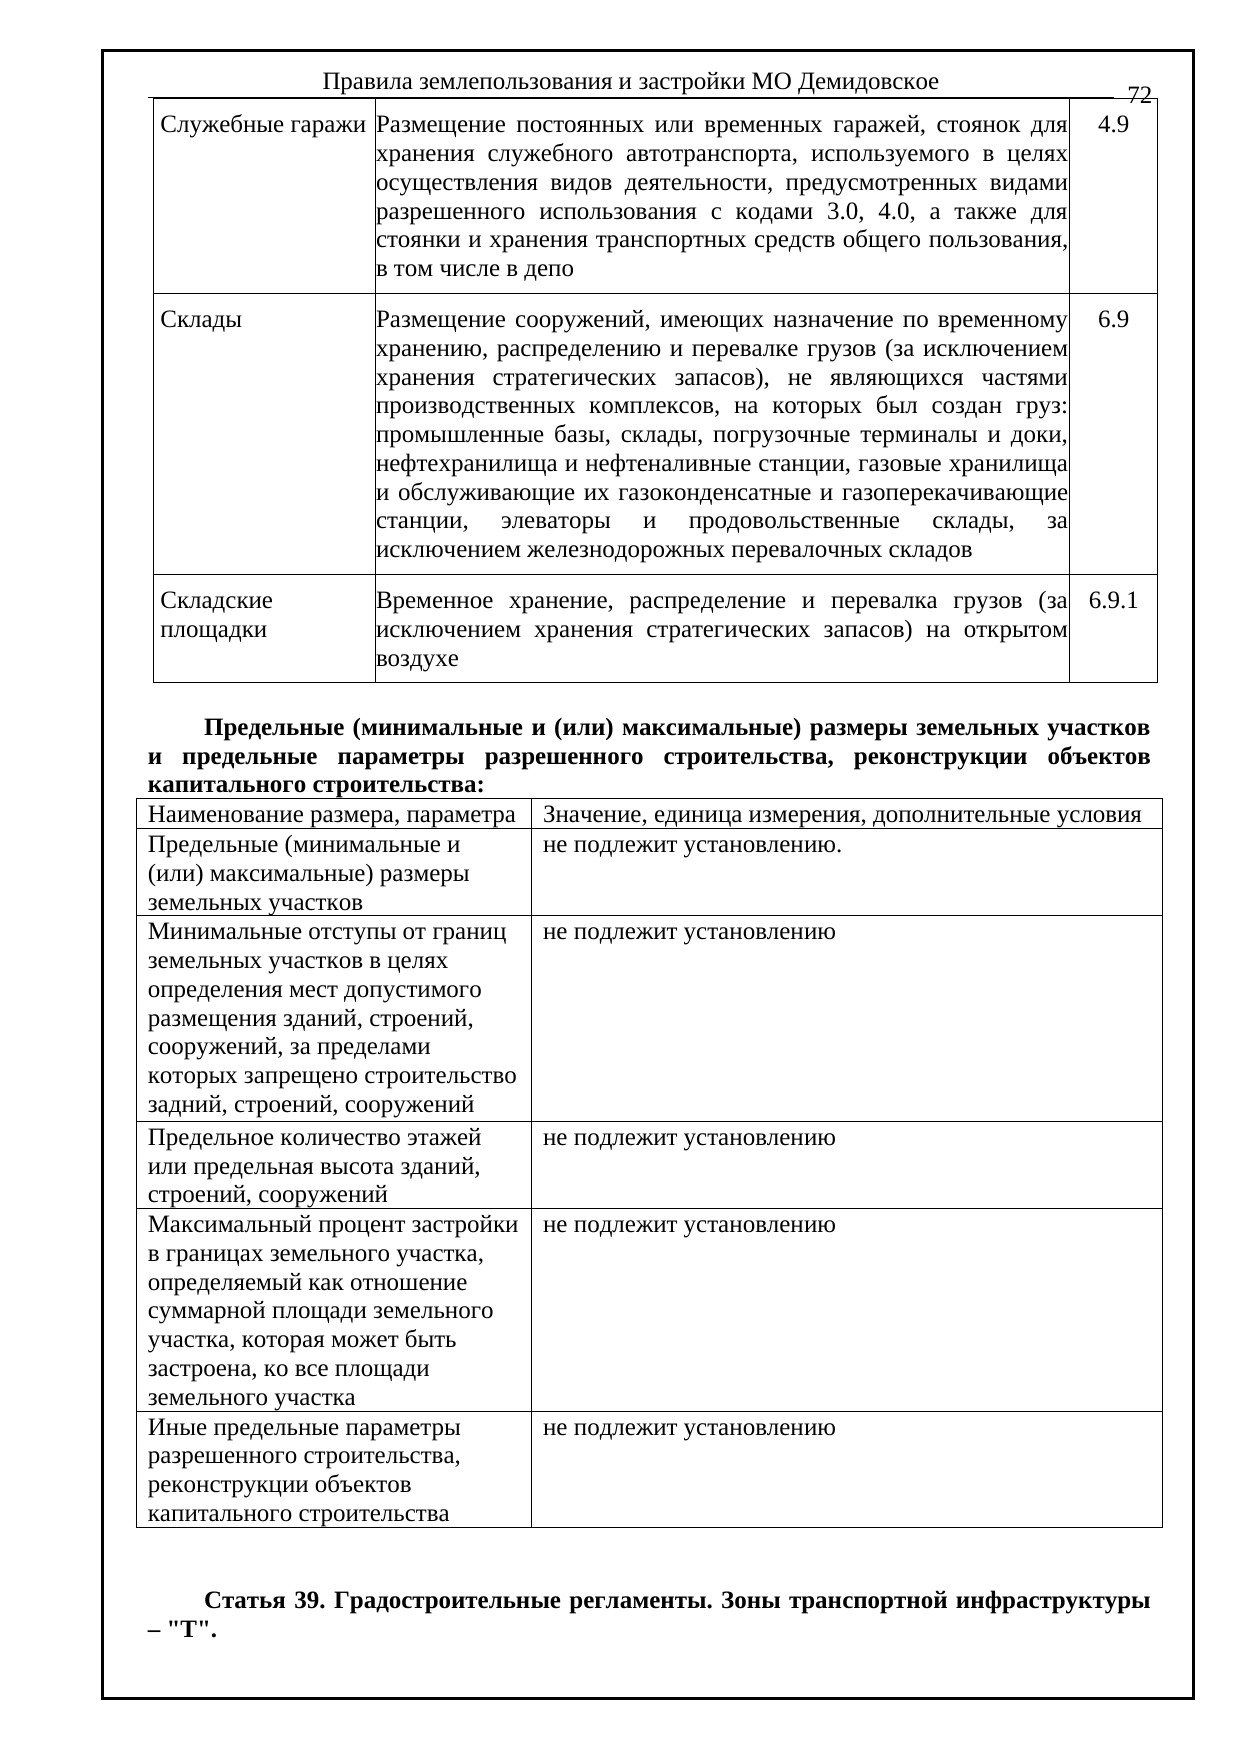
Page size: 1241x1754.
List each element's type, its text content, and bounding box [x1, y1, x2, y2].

table_header Значение, единица измерения, дополнительные условия [532, 799, 1162, 828]
table_cell Размещение сооружений, имеющих назначение по временному хранению, распределению и перевалке грузов (за исключением хранения стратегических запасов), не являющихся частями производственных комплексов, на которых был создан груз: промышленные базы, склады, погрузочные терминалы и доки, нефтехранилища и нефтеналивные станции, газовые хранилища и обслуживающие их газоконденсатные и газоперекачивающие станции, элеваторы и продовольственные склады, за исключением железнодорожных перевалочных складов [376, 294, 1069, 574]
table_cell Склады [154, 294, 375, 574]
table_cell 6.9.1 [1070, 575, 1157, 682]
text Статья 39. Градостроительные регламенты. Зоны транспортной инфраструктуры – "Т". [148, 1585, 1152, 1643]
table_cell Минимальные отступы от границ земельных участков в целях определения мест допустимого размещения зданий, строений, сооружений, за пределами которых запрещено строительство задний, строений, сооружений [137, 916, 531, 1121]
table_cell 6.9 [1070, 294, 1157, 574]
table_cell не подлежит установлению [532, 1209, 1162, 1411]
text Предельные (минимальные и (или) максимальные) размеры земельных участков и предельные параметры разрешенного строительства, реконструкции объектов капитального строительства: [148, 712, 1152, 798]
table_cell Размещение постоянных или временных гаражей, стоянок для хранения служебного автотранспорта, используемого в целях осуществления видов деятельности, предусмотренных видами разрешенного использования с кодами 3.0, 4.0, а также для стоянки и хранения транспортных средств общего пользования, в том числе в депо [376, 99, 1069, 293]
table_cell не подлежит установлению [532, 1122, 1162, 1208]
table_cell Предельные (минимальные и (или) максимальные) размеры земельных участков [137, 829, 531, 915]
table_cell не подлежит установлению. [532, 829, 1162, 915]
table_cell не подлежит установлению [532, 1412, 1162, 1527]
table_cell Иные предельные параметры разрешенного строительства, реконструкции объектов капитального строительства [137, 1412, 531, 1527]
table_cell 4.9 [1070, 99, 1157, 293]
table_cell Складские площадки [154, 575, 375, 682]
table_cell Предельное количество этажей или предельная высота зданий, строений, сооружений [137, 1122, 531, 1208]
table_cell Служебные гаражи [154, 99, 375, 293]
table_cell Максимальный процент застройки в границах земельного участка, определяемый как отношение суммарной площади земельного участка, которая может быть застроена, ко все площади земельного участка [137, 1209, 531, 1411]
table_cell Временное хранение, распределение и перевалка грузов (за исключением хранения стратегических запасов) на открытом воздухе [376, 575, 1069, 682]
table_header Наименование размера, параметра [137, 799, 531, 828]
table_cell не подлежит установлению [532, 916, 1162, 1121]
